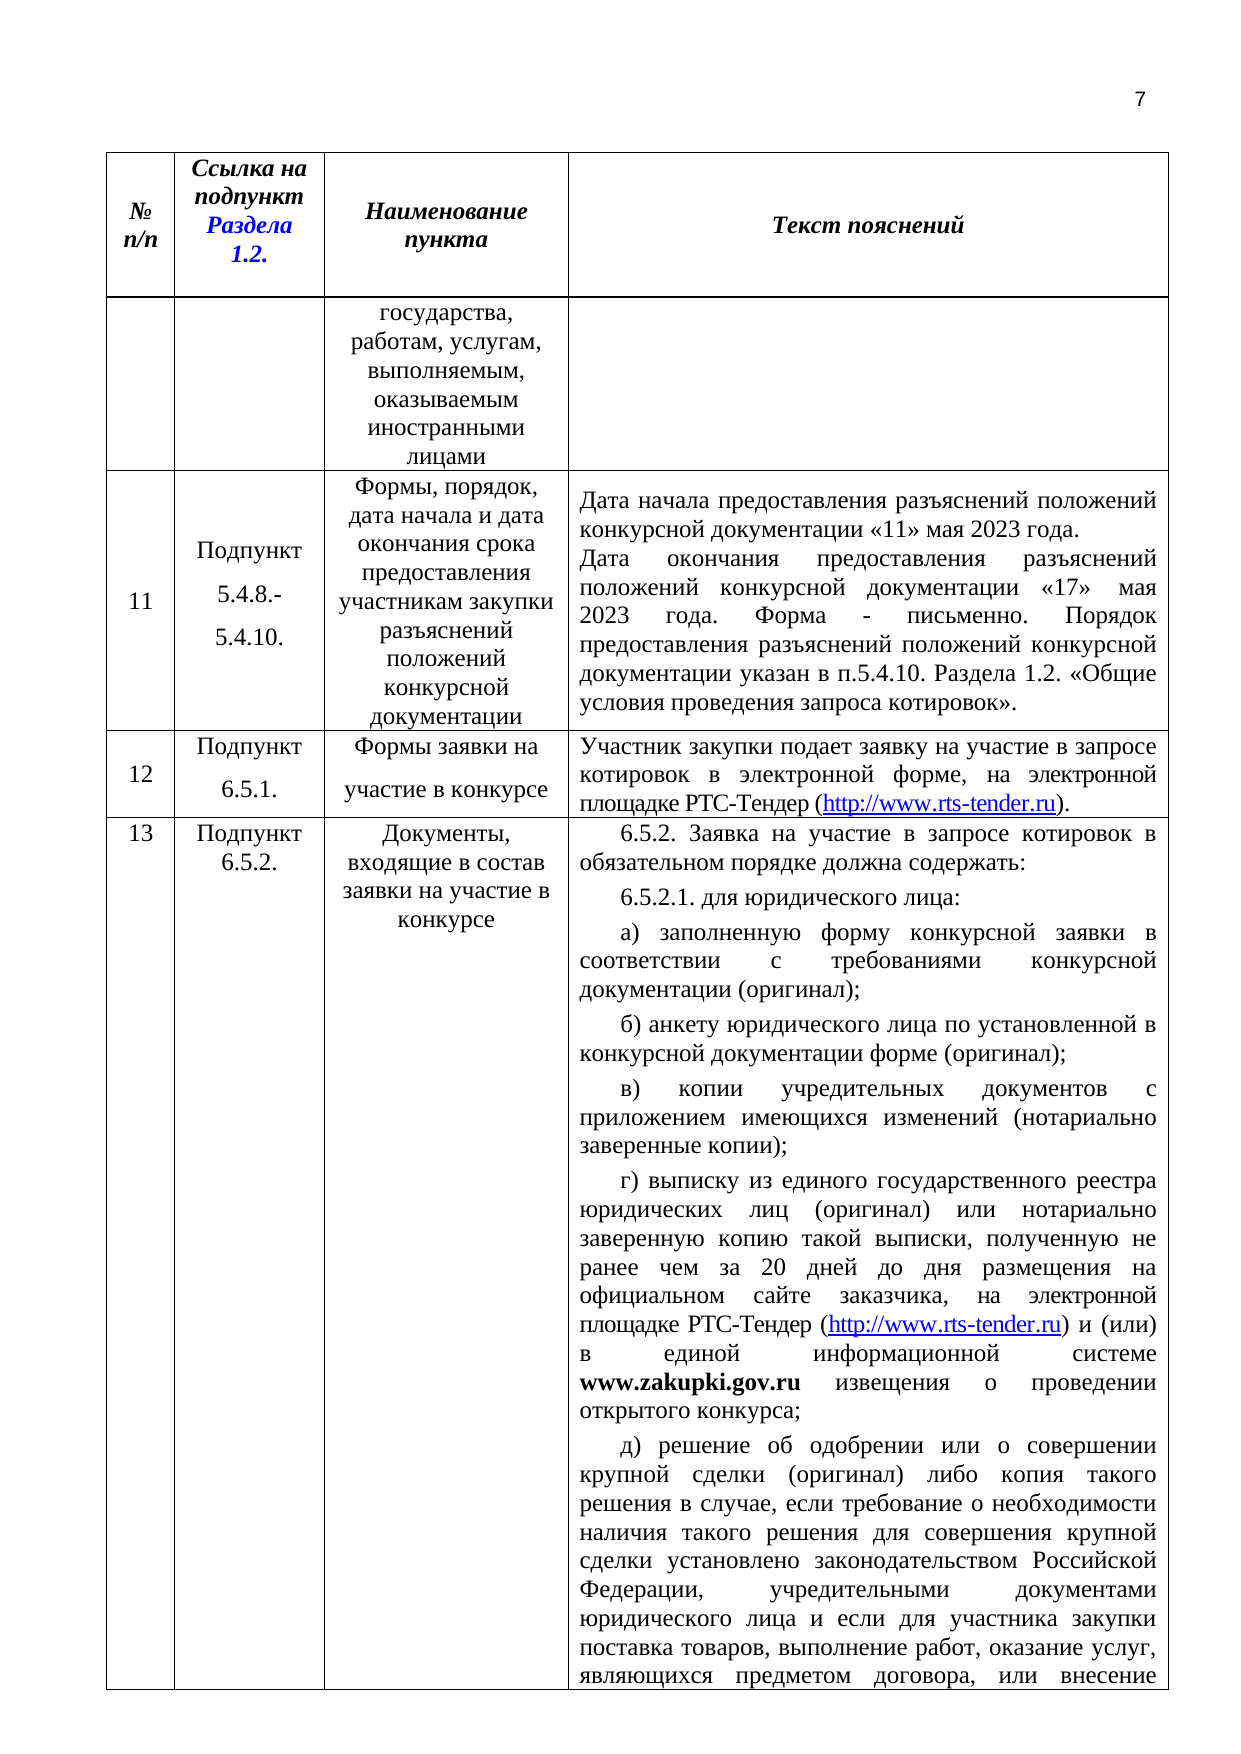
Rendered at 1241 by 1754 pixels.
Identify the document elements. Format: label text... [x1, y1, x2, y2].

table_cell Участник закупки подает заявку на участие в запросе котировок в электронной форме, на электронной площадке РТС-Тендер (http://www.rts-tender.ru). [569, 731, 1168, 817]
table_cell Формы, порядок, дата начала и дата окончания срока предоставления участникам закупки разъяснений положений конкурсной документации [325, 471, 568, 730]
table_cell Дата начала предоставления разъяснений положений конкурсной документации «11» мая 2023 года. Дата окончания предоставления разъяснений положений конкурсной документации «17» мая 2023 года. Форма - письменно. Порядок предоставления разъяснений положений конкурсной документации указан в п.5.4.10. Раздела 1.2. «Общие условия проведения запроса котировок». [569, 471, 1168, 730]
table_cell 10 [107, 298, 174, 470]
table_header Наименование пункта [325, 153, 568, 296]
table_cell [325, 818, 568, 1689]
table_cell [569, 818, 1168, 1689]
table_cell Подпункт 5.4.8.-5.4.10. [175, 471, 324, 730]
table_cell 13 [107, 818, 174, 1689]
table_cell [325, 298, 568, 470]
table_cell Формы заявки на участие в конкурсе [325, 731, 568, 817]
table_cell Подпункт 6.5.2. [175, 818, 324, 1689]
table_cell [569, 298, 1168, 470]
table_cell 11 [107, 471, 174, 730]
table_header № п/п [107, 153, 174, 296]
table_cell 12 [107, 731, 174, 817]
table_header Ссылка на подпункт Раздела 1.2. [175, 153, 324, 296]
table_cell [175, 298, 324, 470]
table_cell Подпункт 6.5.1. [175, 731, 324, 817]
table_header Текст пояснений [569, 153, 1168, 296]
